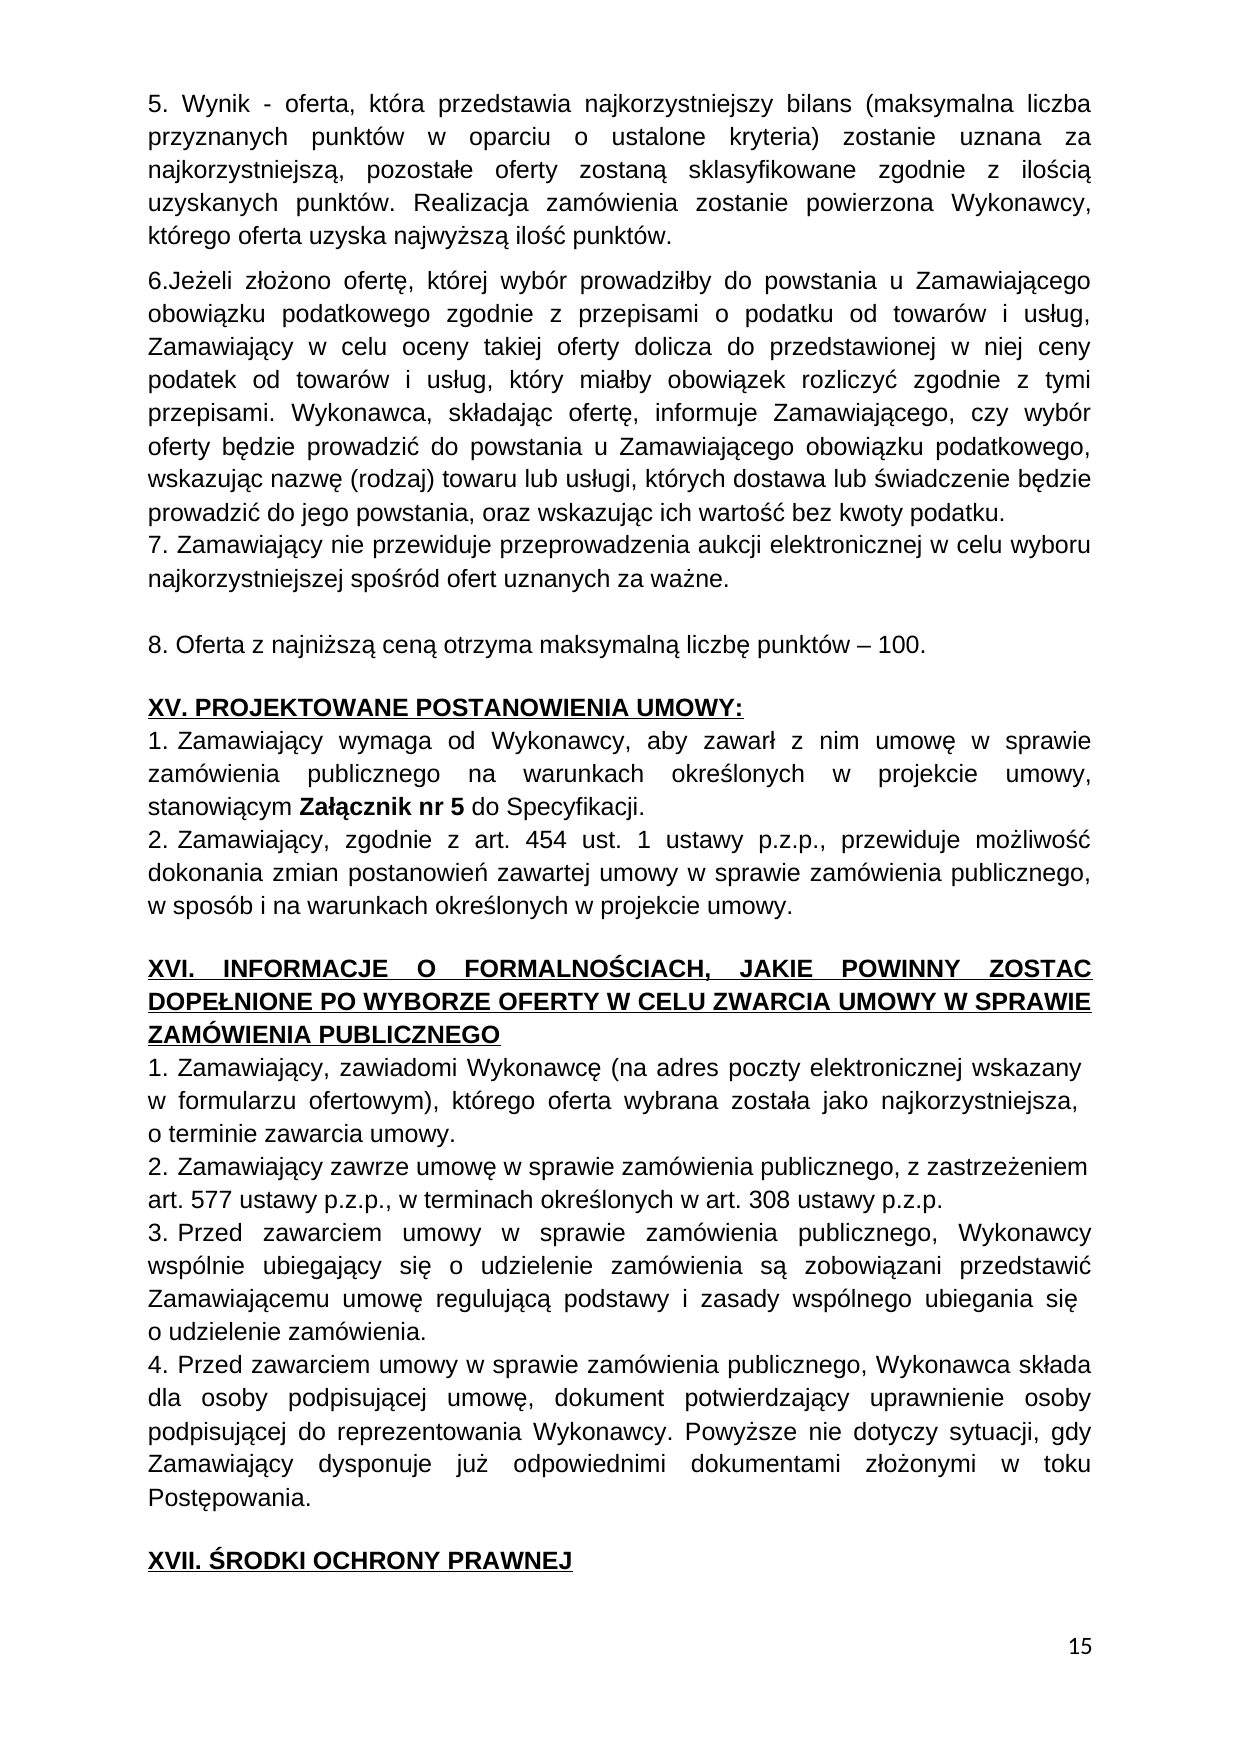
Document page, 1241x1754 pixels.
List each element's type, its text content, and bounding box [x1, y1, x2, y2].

list Przed zawarciem umowy w sprawie zamówienia publicznego, Wykonawca składa dla osoby podpisującej umowę, dokument potwierdzający uprawnienie osoby podpisującej do reprezentowania Wykonawcy. Powyższe nie dotyczy sytuacji, gdy Zamawiający dysponuje już odpowiednimi dokumentami złożonymi w toku Postępowania. [148, 1350, 1092, 1511]
text XV. PROJEKTOWANE POSTANOWIENIA UMOWY: [148, 693, 1092, 722]
text 6.Jeżeli złożono ofertę, której wybór prowadziłby do powstania u Zamawiającego obowiązku podatkowego zgodnie z przepisami o podatku od towarów i usług, Zamawiający w celu oceny takiej oferty dolicza do przedstawionej w niej ceny podatek od towarów i usług, który miałby obowiązek rozliczyć zgodnie z tymi przepisami. Wykonawca, składając ofertę, informuje Zamawiającego, czy wybór oferty będzie prowadzić do powstania u Zamawiającego obowiązku podatkowego, wskazując nazwę (rodzaj) towaru lub usługi, których dostawa lub świadczenie będzie prowadzić do jego powstania, oraz wskazując ich wartość bez kwoty podatku. [148, 266, 1092, 526]
text 5. Wynik - oferta, która przedstawia najkorzystniejszy bilans (maksymalna liczba przyznanych punktów w oparciu o ustalone kryteria) zostanie uznana za najkorzystniejszą, pozostałe oferty zostaną sklasyfikowane zgodnie z ilością uzyskanych punktów. Realizacja zamówienia zostanie powierzona Wykonawcy, którego oferta uzyska najwyższą ilość punktów. [148, 89, 1092, 249]
text 7. Zamawiający nie przewiduje przeprowadzenia aukcji elektronicznej w celu wyboru najkorzystniejszej spośród ofert uznanych za ważne. [148, 531, 1092, 592]
text 8. Oferta z najniższą ceną otrzyma maksymalną liczbę punktów – 100. [148, 629, 1092, 658]
list Zamawiający, zgodnie z art. 454 ust. 1 ustawy p.z.p., przewiduje możliwość dokonania zmian postanowień zawartej umowy w sprawie zamówienia publicznego, w sposób i na warunkach określonych w projekcie umowy. [148, 825, 1092, 920]
text XVI. INFORMACJE O FORMALNOŚCIACH, JAKIE POWINNY ZOSTAC DOPEŁNIONE PO WYBORZE OFERTY W CELU ZWARCIA UMOWY W SPRAWIE ZAMÓWIENIA PUBLICZNEGO [148, 954, 1092, 979]
text XVII. ŚRODKI OCHRONY PRAWNEJ [148, 1546, 1092, 1574]
list Zamawiający, zawiadomi Wykonawcę (na adres poczty elektronicznej wskazany w formularzu ofertowym), którego oferta wybrana została jako najkorzystniejsza, o terminie zawarcia umowy. [148, 1053, 1092, 1148]
text XVI. INFORMACJE O FORMALNOŚCIACH, JAKIE POWINNY ZOSTAC DOPEŁNIONE PO WYBORZE OFERTY W CELU ZWARCIA UMOWY W SPRAWIE ZAMÓWIENIA PUBLICZNEGO [148, 980, 1092, 1012]
list Przed zawarciem umowy w sprawie zamówienia publicznego, Wykonawcy wspólnie ubiegający się o udzielenie zamówienia są zobowiązani przedstawić Zamawiającemu umowę regulującą podstawy i zasady wspólnego ubiegania się o udzielenie zamówienia. [148, 1218, 1092, 1346]
list Zamawiający wymaga od Wykonawcy, aby zawarł z nim umowę w sprawie zamówienia publicznego na warunkach określonych w projekcie umowy, stanowiącym Załącznik nr 5 do Specyfikacji. [148, 726, 1092, 821]
text XVI. INFORMACJE O FORMALNOŚCIACH, JAKIE POWINNY ZOSTAC DOPEŁNIONE PO WYBORZE OFERTY W CELU ZWARCIA UMOWY W SPRAWIE ZAMÓWIENIA PUBLICZNEGO [148, 1013, 1092, 1049]
list Zamawiający zawrze umowę w sprawie zamówienia publicznego, z zastrzeżeniem art. 577 ustawy p.z.p., w terminach określonych w art. 308 ustawy p.z.p. [148, 1152, 1092, 1214]
